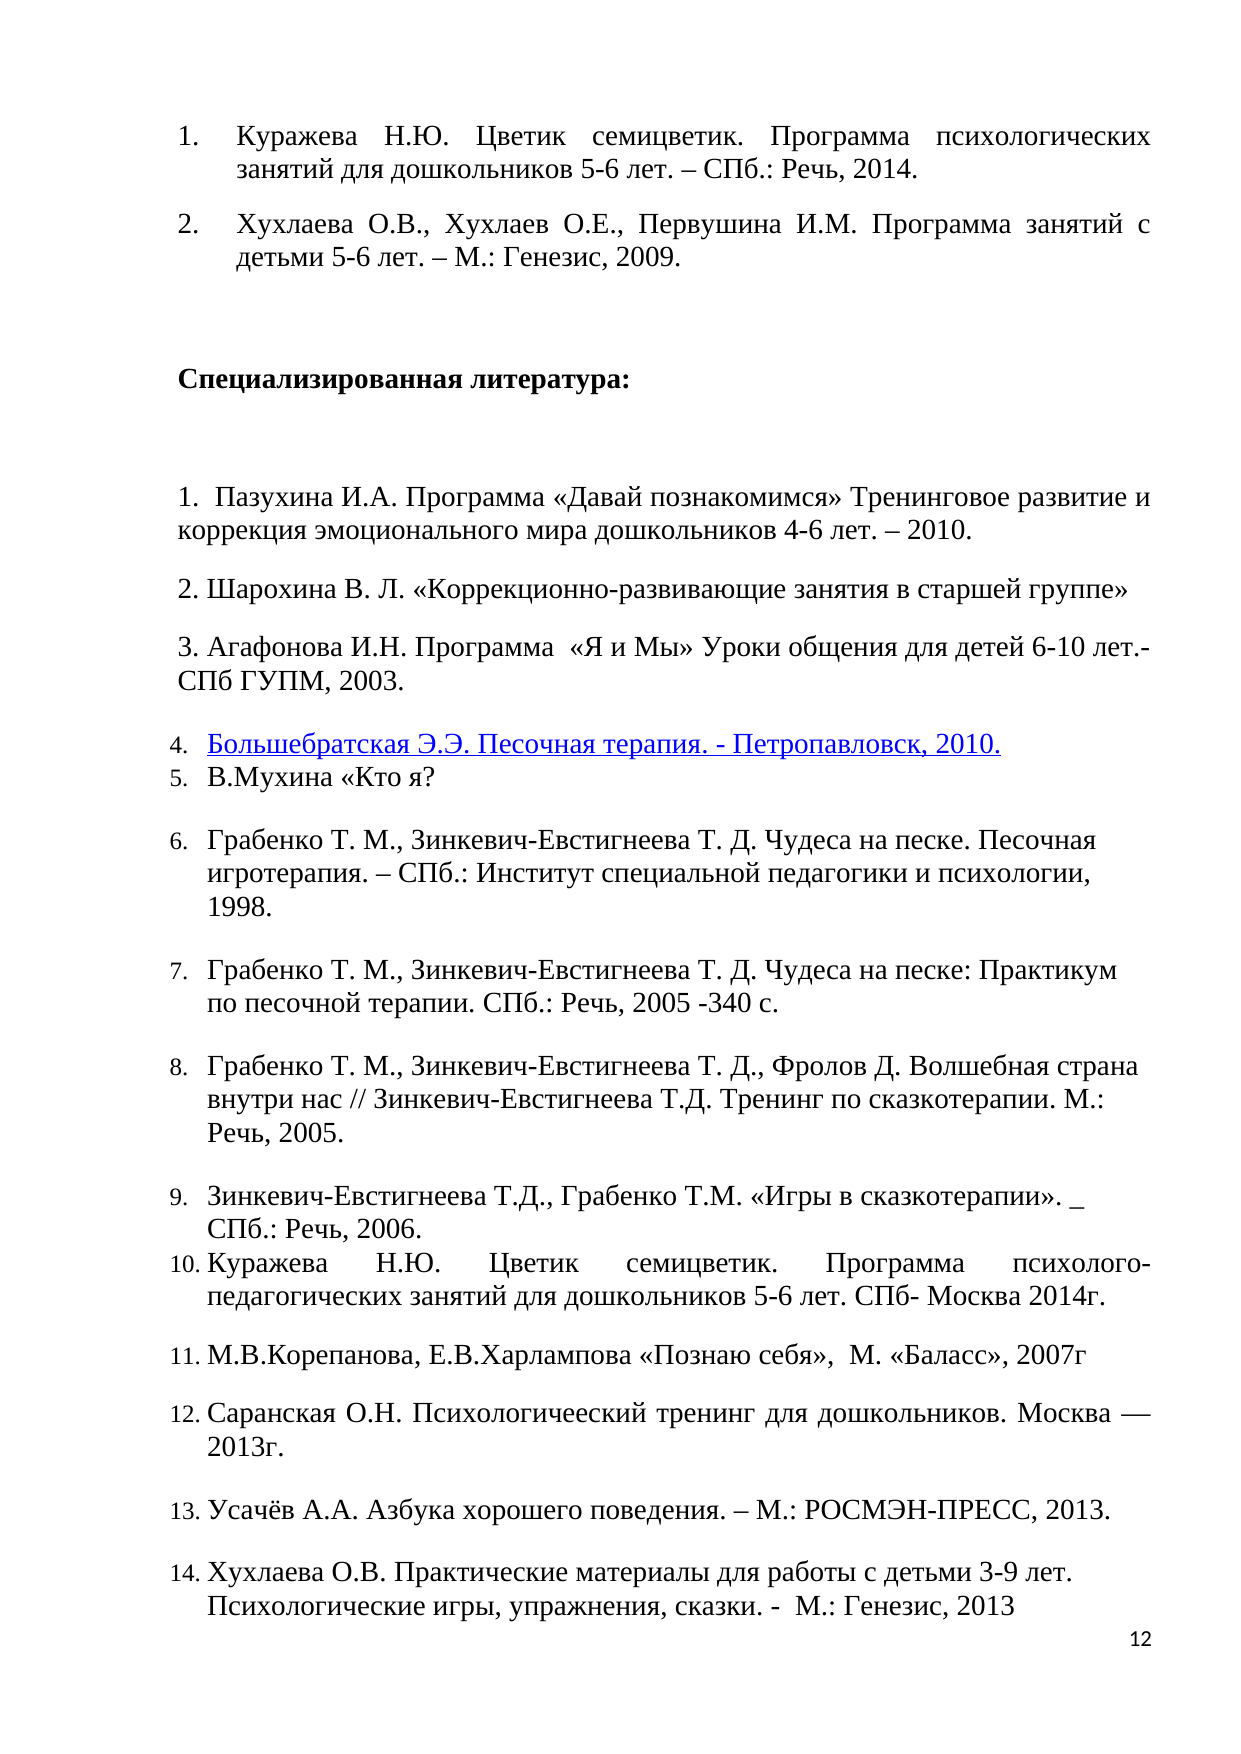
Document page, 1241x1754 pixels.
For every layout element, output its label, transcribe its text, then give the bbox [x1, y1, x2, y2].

list Грабенко Т. М., Зинкевич-Евстигнеева Т. Д. Чудеса на песке. Песочная игротерапия. – СПб.: Институт специальной педагогики и психологии, 1998. [169, 822, 1152, 923]
list Саранская О.Н. Психологичееский тренинг для дошкольников. Москва — 2013г. [169, 1396, 1152, 1463]
list Куражева Н.Ю. Цветик семицветик. Программа психологических занятий для дошкольников 5-6 лет. – СПб.: Речь, 2014. [177, 118, 1152, 185]
text 1. Пазухина И.А. Программа «Давай познакомимся» Тренинговое развитие и коррекция эмоционального мира дошкольников 4-6 лет. – 2010. [177, 479, 1152, 546]
text 3. Агафонова И.Н. Программа «Я и Мы» Уроки общения для детей 6-10 лет.- СПб ГУПМ, 2003. [177, 629, 1152, 697]
list Хухлаева О.В. Практические материалы для работы с детьми 3-9 лет. Психологические игры, упражнения, сказки. - М.: Генезис, 2013 [169, 1554, 1152, 1622]
list Большебратская Э.Э. Песочная терапия. - Петропавловск, 2010. [169, 726, 1152, 759]
list Куражева Н.Ю. Цветик семицветик. Программа психолого- педагогических занятий для дошкольников 5-6 лет. СПб- Москва 2014г. [169, 1245, 1152, 1312]
list М.В.Корепанова, Е.В.Харлампова «Познаю себя», М. «Баласс», 2007г [169, 1337, 1152, 1371]
text Специализированная литература:Конец формы [177, 361, 1152, 394]
list Грабенко Т. М., Зинкевич-Евстигнеева Т. Д., Фролов Д. Волшебная страна внутри нас // Зинкевич-Евстигнеева Т.Д. Тренинг по сказкотерапии. М.: Речь, 2005. [169, 1048, 1152, 1149]
text 2. Шарохина В. Л. «Коррекционно-развивающие занятия в старшей группе» [177, 571, 1152, 604]
list В.Мухина «Кто я? [169, 759, 1152, 793]
list Хухлаева О.В., Хухлаев О.Е., Первушина И.М. Программа занятий с детьми 5-6 лет. – М.: Генезис, 2009. [177, 206, 1152, 273]
list Усачёв А.А. Азбука хорошего поведения. – М.: РОСМЭН-ПРЕСС, 2013. [169, 1492, 1152, 1525]
list Грабенко Т. М., Зинкевич-Евстигнеева Т. Д. Чудеса на песке: Практикум по песочной терапии. СПб.: Речь, 2005 -340 с. [169, 952, 1152, 1019]
list Зинкевич-Евстигнеева Т.Д., Грабенко Т.М. «Игры в сказкотерапии». _ СПб.: Речь, 2006. [169, 1178, 1152, 1245]
